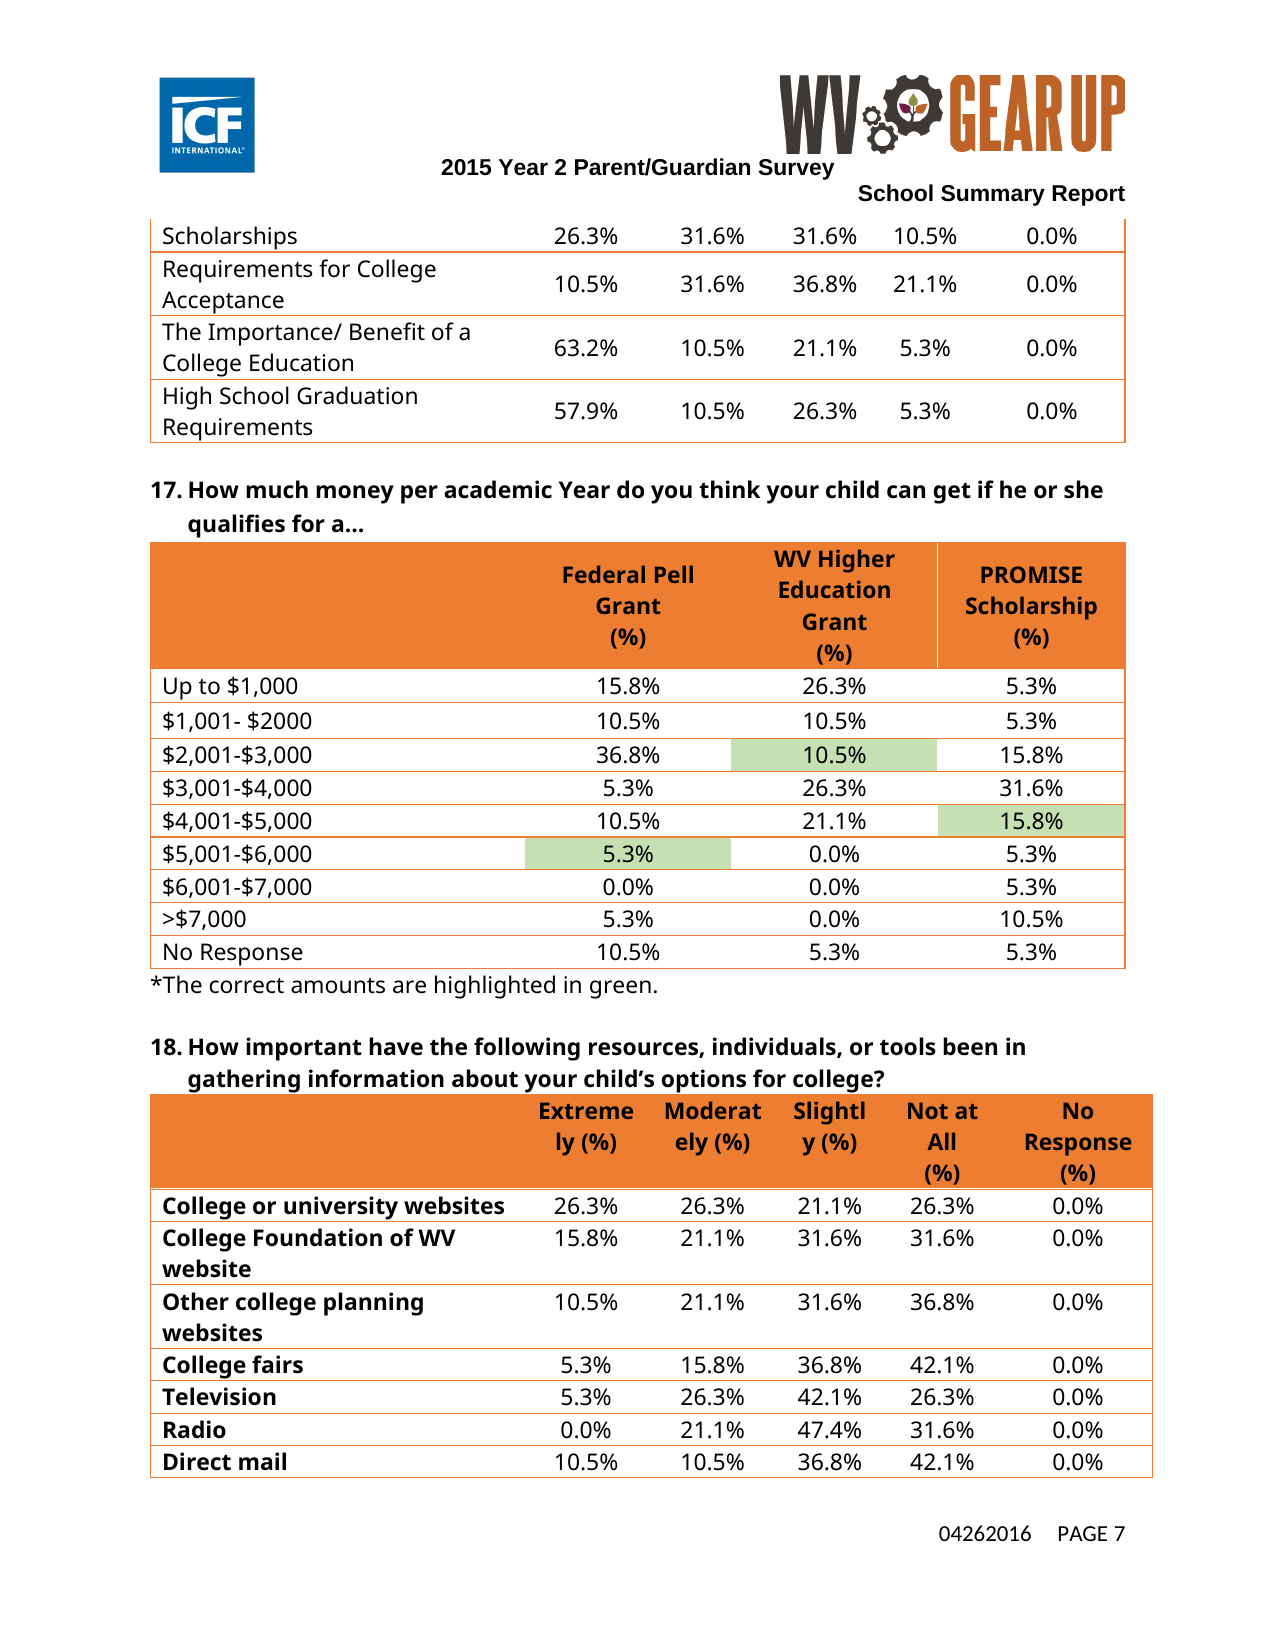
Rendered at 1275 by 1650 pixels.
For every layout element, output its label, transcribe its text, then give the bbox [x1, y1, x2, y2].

table_cell 5.3% [731, 936, 937, 968]
picture [157, 75, 258, 176]
table_cell 10.5% [647, 380, 778, 442]
table_cell 42.1% [881, 1349, 1003, 1380]
table_cell 10.5% [525, 1446, 647, 1477]
table_cell Radio [151, 1414, 525, 1445]
text *The correct amounts are highlighted in green. [150, 969, 1125, 1000]
table_cell 26.3% [525, 219, 647, 251]
table_cell 5.3% [872, 380, 978, 442]
table_cell 5.3% [525, 1349, 647, 1380]
table_cell 21.1% [647, 1222, 778, 1284]
table_cell 26.3% [881, 1381, 1003, 1412]
table_cell 26.3% [731, 772, 937, 804]
table_cell 36.8% [881, 1285, 1003, 1348]
table_cell 10.5% [731, 739, 937, 771]
table_cell 26.3% [881, 1190, 1003, 1221]
table_cell 21.1% [872, 253, 978, 315]
table_cell 21.1% [778, 1190, 881, 1221]
table_cell 31.6% [778, 1285, 881, 1348]
table_cell 42.1% [778, 1381, 881, 1412]
table_cell 5.3% [525, 1381, 647, 1412]
table_cell 5.3% [938, 870, 1124, 902]
table_cell 31.6% [647, 219, 778, 251]
table_cell 0.0% [525, 1414, 647, 1445]
table_cell 5.3% [872, 316, 978, 378]
table_cell $1,001- $2000 [151, 703, 525, 738]
table_cell 42.1% [881, 1446, 1003, 1477]
table_cell 5.3% [525, 903, 731, 935]
table_cell $4,001-$5,000 [151, 805, 525, 836]
picture [779, 75, 1125, 154]
table_cell 10.5% [731, 703, 937, 738]
table_cell 21.1% [778, 316, 872, 378]
table_header Federal Pell Grant (%) [525, 543, 731, 668]
table_cell 31.6% [881, 1222, 1003, 1284]
table_header Slightly (%) [778, 1095, 881, 1188]
table_cell 5.3% [525, 838, 731, 869]
table_cell 26.3% [647, 1381, 778, 1412]
table_cell 0.0% [979, 380, 1124, 442]
table_cell 0.0% [979, 253, 1124, 315]
table_cell 31.6% [938, 772, 1124, 804]
table_cell 15.8% [525, 1222, 647, 1284]
table_cell 36.8% [525, 739, 731, 771]
table_cell 0.0% [979, 219, 1124, 251]
table_cell $5,001-$6,000 [151, 838, 525, 869]
table_cell College Foundation of WV website [151, 1222, 525, 1284]
table_cell 5.3% [938, 838, 1124, 869]
table_cell 26.3% [731, 669, 937, 702]
table_header [151, 543, 525, 668]
table_cell 26.3% [778, 380, 872, 442]
table_header Moderately (%) [647, 1095, 778, 1188]
table_cell 21.1% [647, 1285, 778, 1348]
table_cell 5.3% [938, 703, 1124, 738]
table_cell 10.5% [938, 903, 1124, 935]
table_cell 15.8% [525, 669, 731, 702]
table_cell 15.8% [938, 805, 1124, 836]
table_header WV Higher Education Grant (%) [731, 543, 937, 668]
table_cell 36.8% [778, 253, 872, 315]
table_cell College fairs [151, 1349, 525, 1380]
table_cell College or university websites [151, 1190, 525, 1221]
table_cell 10.5% [525, 253, 647, 315]
table_cell High School Graduation Requirements [151, 380, 525, 442]
table_cell 57.9% [525, 380, 647, 442]
table_cell 0.0% [1003, 1349, 1152, 1380]
table_cell No Response [151, 936, 525, 968]
table_cell 47.4% [778, 1414, 881, 1445]
table_cell Requirements for College Acceptance [151, 253, 525, 315]
table_header [151, 1095, 525, 1188]
table_cell 0.0% [731, 870, 937, 902]
table_cell The Importance/ Benefit of a College Education [151, 316, 525, 378]
table_cell 10.5% [525, 805, 731, 836]
table_cell 10.5% [872, 219, 978, 251]
table_cell Up to $1,000 [151, 669, 525, 702]
table_cell Scholarships [151, 219, 525, 251]
table_cell 36.8% [778, 1349, 881, 1380]
table_cell 31.6% [881, 1414, 1003, 1445]
table_cell 10.5% [647, 316, 778, 378]
table_cell 0.0% [1003, 1190, 1152, 1221]
table_cell 31.6% [778, 1222, 881, 1284]
table_cell 15.8% [647, 1349, 778, 1380]
table_cell 0.0% [1003, 1285, 1152, 1348]
table_cell 0.0% [979, 316, 1124, 378]
table_cell 0.0% [731, 838, 937, 869]
table_cell 5.3% [525, 772, 731, 804]
table_cell Television [151, 1381, 525, 1412]
table_cell 0.0% [731, 903, 937, 935]
table_cell 10.5% [525, 703, 731, 738]
table_header Not at All (%) [881, 1095, 1003, 1188]
table_cell 26.3% [647, 1190, 778, 1221]
table_cell 5.3% [938, 936, 1124, 968]
table_header No Response (%) [1003, 1095, 1152, 1188]
table_cell >$7,000 [151, 903, 525, 935]
table_cell 10.5% [647, 1446, 778, 1477]
table_cell 26.3% [525, 1190, 647, 1221]
table_cell Other college planning websites [151, 1285, 525, 1348]
table_header Extremely (%) [525, 1095, 647, 1188]
list How much money per academic Year do you think your child can get if he or she qualifies for a… [150, 474, 1125, 539]
table_cell 0.0% [1003, 1446, 1152, 1477]
table_cell 0.0% [1003, 1414, 1152, 1445]
list How important have the following resources, individuals, or tools been in gathering information about your child’s options for college? [150, 1031, 1125, 1094]
table_cell 10.5% [525, 936, 731, 968]
table_cell 0.0% [525, 870, 731, 902]
table_cell 31.6% [778, 219, 872, 251]
table_header PROMISE Scholarship (%) [938, 543, 1124, 668]
table_cell 0.0% [1003, 1222, 1152, 1284]
table_cell 0.0% [1003, 1381, 1152, 1412]
table_cell Direct mail [151, 1446, 525, 1477]
table_cell 31.6% [647, 253, 778, 315]
table_cell $6,001-$7,000 [151, 870, 525, 902]
table_cell 21.1% [731, 805, 937, 836]
table_cell $2,001-$3,000 [151, 739, 525, 771]
table_cell 15.8% [938, 739, 1124, 771]
table_cell 5.3% [938, 669, 1124, 702]
table_cell $3,001-$4,000 [151, 772, 525, 804]
table_cell 21.1% [647, 1414, 778, 1445]
table_cell 10.5% [525, 1285, 647, 1348]
table_cell 36.8% [778, 1446, 881, 1477]
table_cell 63.2% [525, 316, 647, 378]
